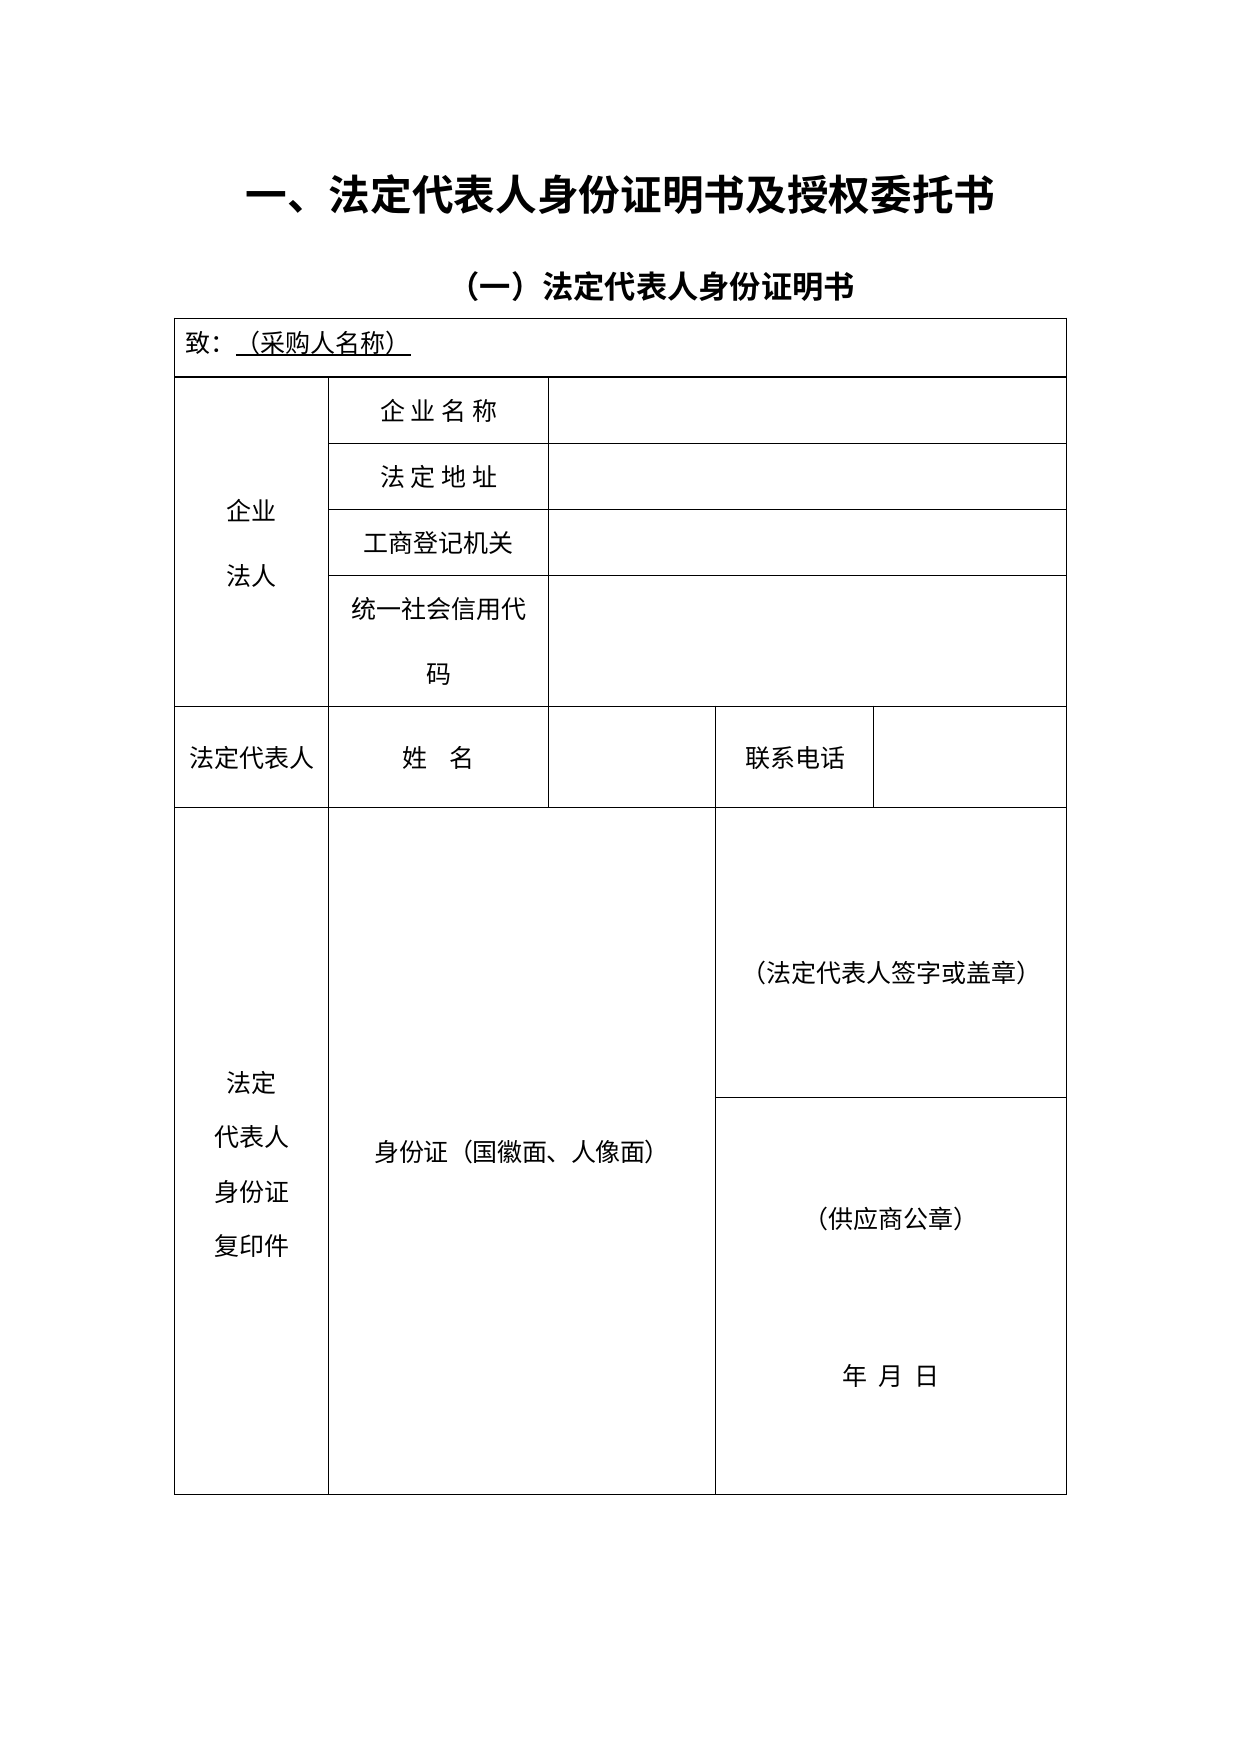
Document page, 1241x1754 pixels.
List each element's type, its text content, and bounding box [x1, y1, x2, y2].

table_cell 联系电话 [716, 707, 873, 807]
table_cell [549, 510, 1066, 574]
text （一）法定代表人身份证明书 [187, 252, 1053, 317]
subtitle 一、法定代表人身份证明书及授权委托书 [187, 162, 1053, 222]
table_cell [549, 444, 1066, 508]
table_cell [874, 707, 1066, 807]
table_cell 企 业 名 称 [329, 378, 548, 442]
table_cell 身份证（国徽面、人像面） [329, 808, 715, 1494]
table_cell [549, 576, 1066, 706]
table_cell 法定代表人 [175, 707, 328, 807]
table_cell [549, 707, 715, 807]
table_cell 统一社会信用代码 [329, 576, 548, 706]
table_cell [549, 378, 1066, 442]
table_cell 工商登记机关 [329, 510, 548, 574]
table_cell 法定 代表人 身份证 复印件 [175, 808, 328, 1494]
table_cell （法定代表人签字或盖章） [716, 808, 1066, 1097]
table_cell 企业 法人 [175, 378, 328, 706]
table_header 致：（采购人名称） [175, 319, 1066, 376]
table_cell 法 定 地 址 [329, 444, 548, 508]
table_cell 姓 名 [329, 707, 548, 807]
table_cell （供应商公章） 年 月 日 [716, 1098, 1066, 1494]
